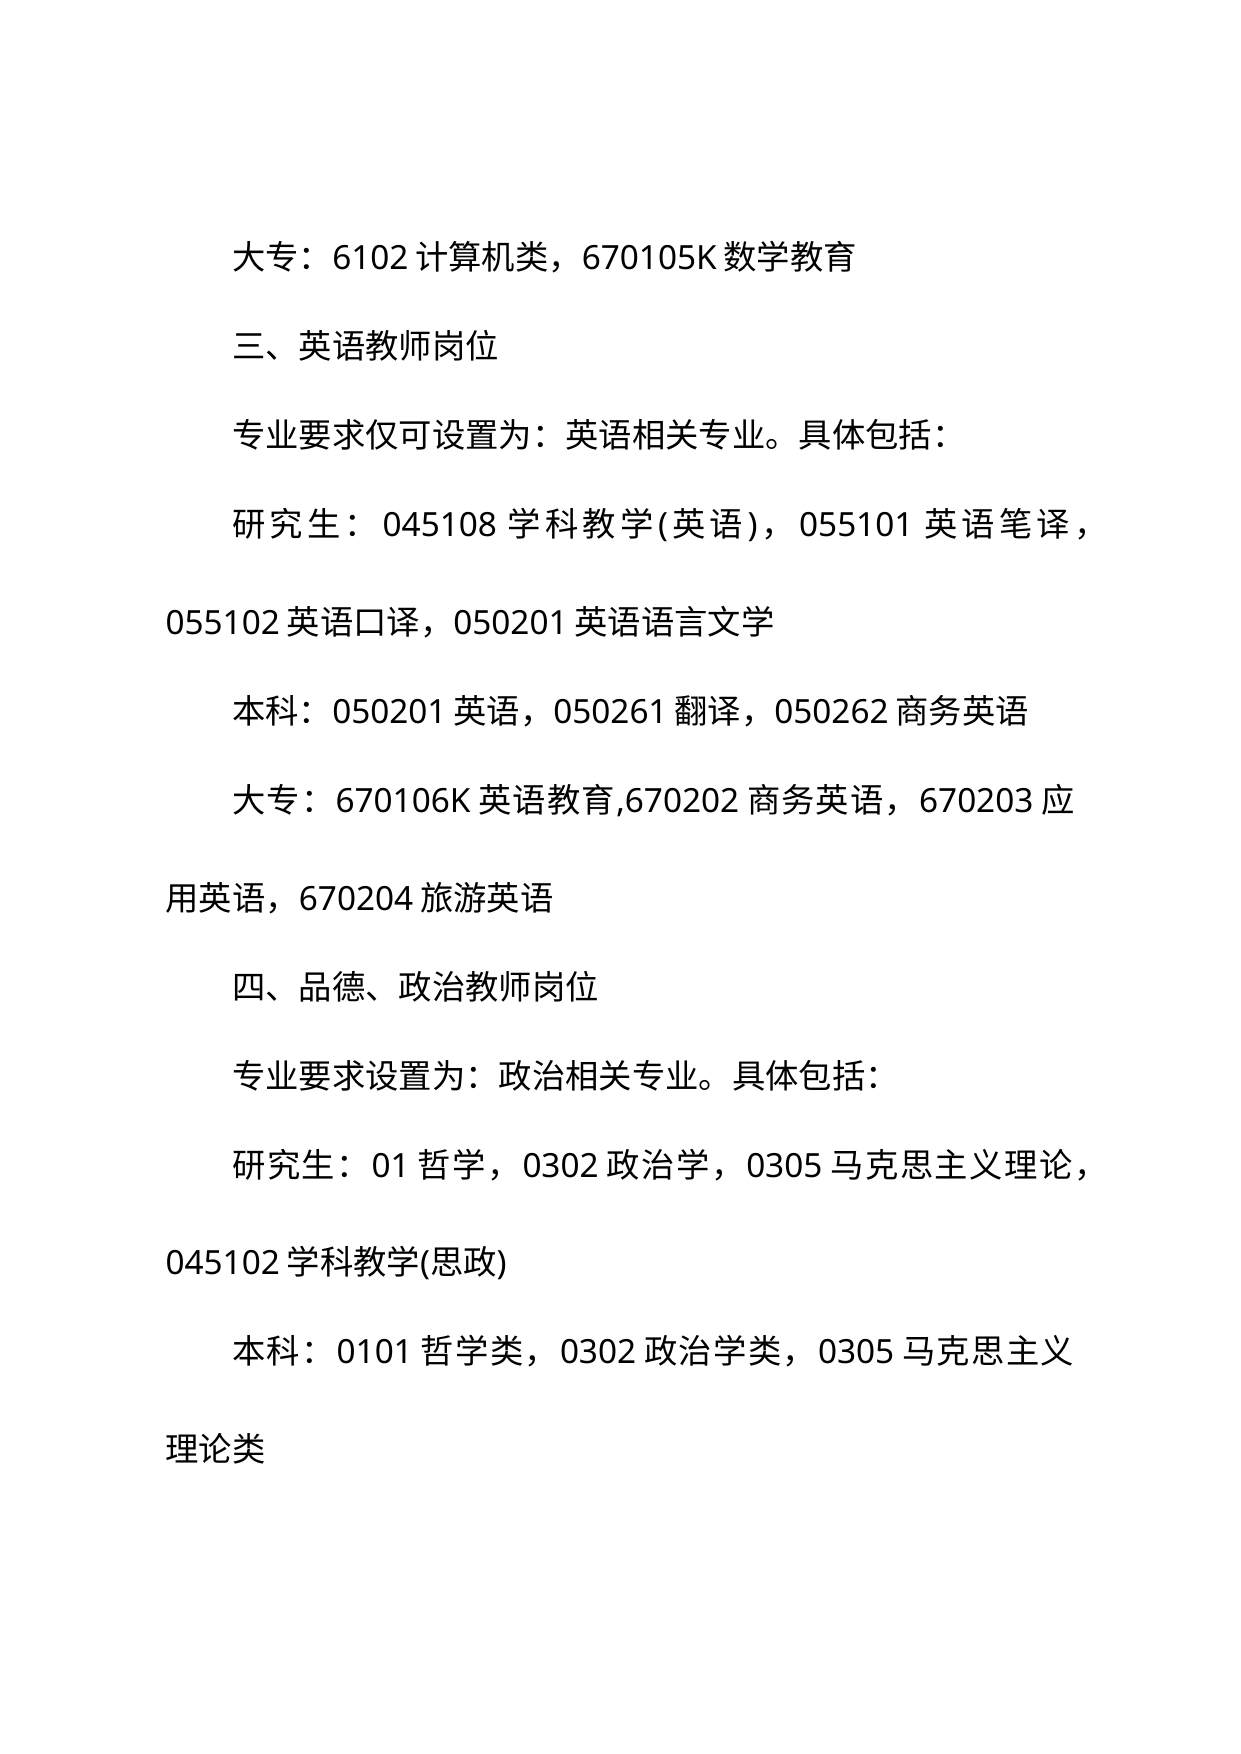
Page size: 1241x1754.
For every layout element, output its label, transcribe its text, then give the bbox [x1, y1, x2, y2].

text 专业要求设置为：政治相关专业。具体包括： [165, 1041, 1075, 1106]
text 三、英语教师岗位 [165, 312, 1075, 377]
text 大专：670106K英语教育,670202商务英语，670203应用英语，670204旅游英语 [165, 766, 1075, 928]
text 研究生：045108学科教学(英语)，055101英语笔译，055102英语口译，050201英语语言文学 [165, 490, 1075, 652]
text 专业要求仅可设置为：英语相关专业。具体包括： [165, 401, 1075, 466]
text 本科：050201英语，050261翻译，050262商务英语 [165, 676, 1075, 741]
text 本科：0101哲学类，0302政治学类，0305马克思主义理论类 [165, 1317, 1075, 1479]
text 研究生：01哲学，0302政治学，0305马克思主义理论，045102学科教学(思政) [165, 1130, 1075, 1293]
text 大专：6102计算机类，670105K数学教育 [165, 222, 1075, 287]
text 四、品德、政治教师岗位 [165, 952, 1075, 1017]
